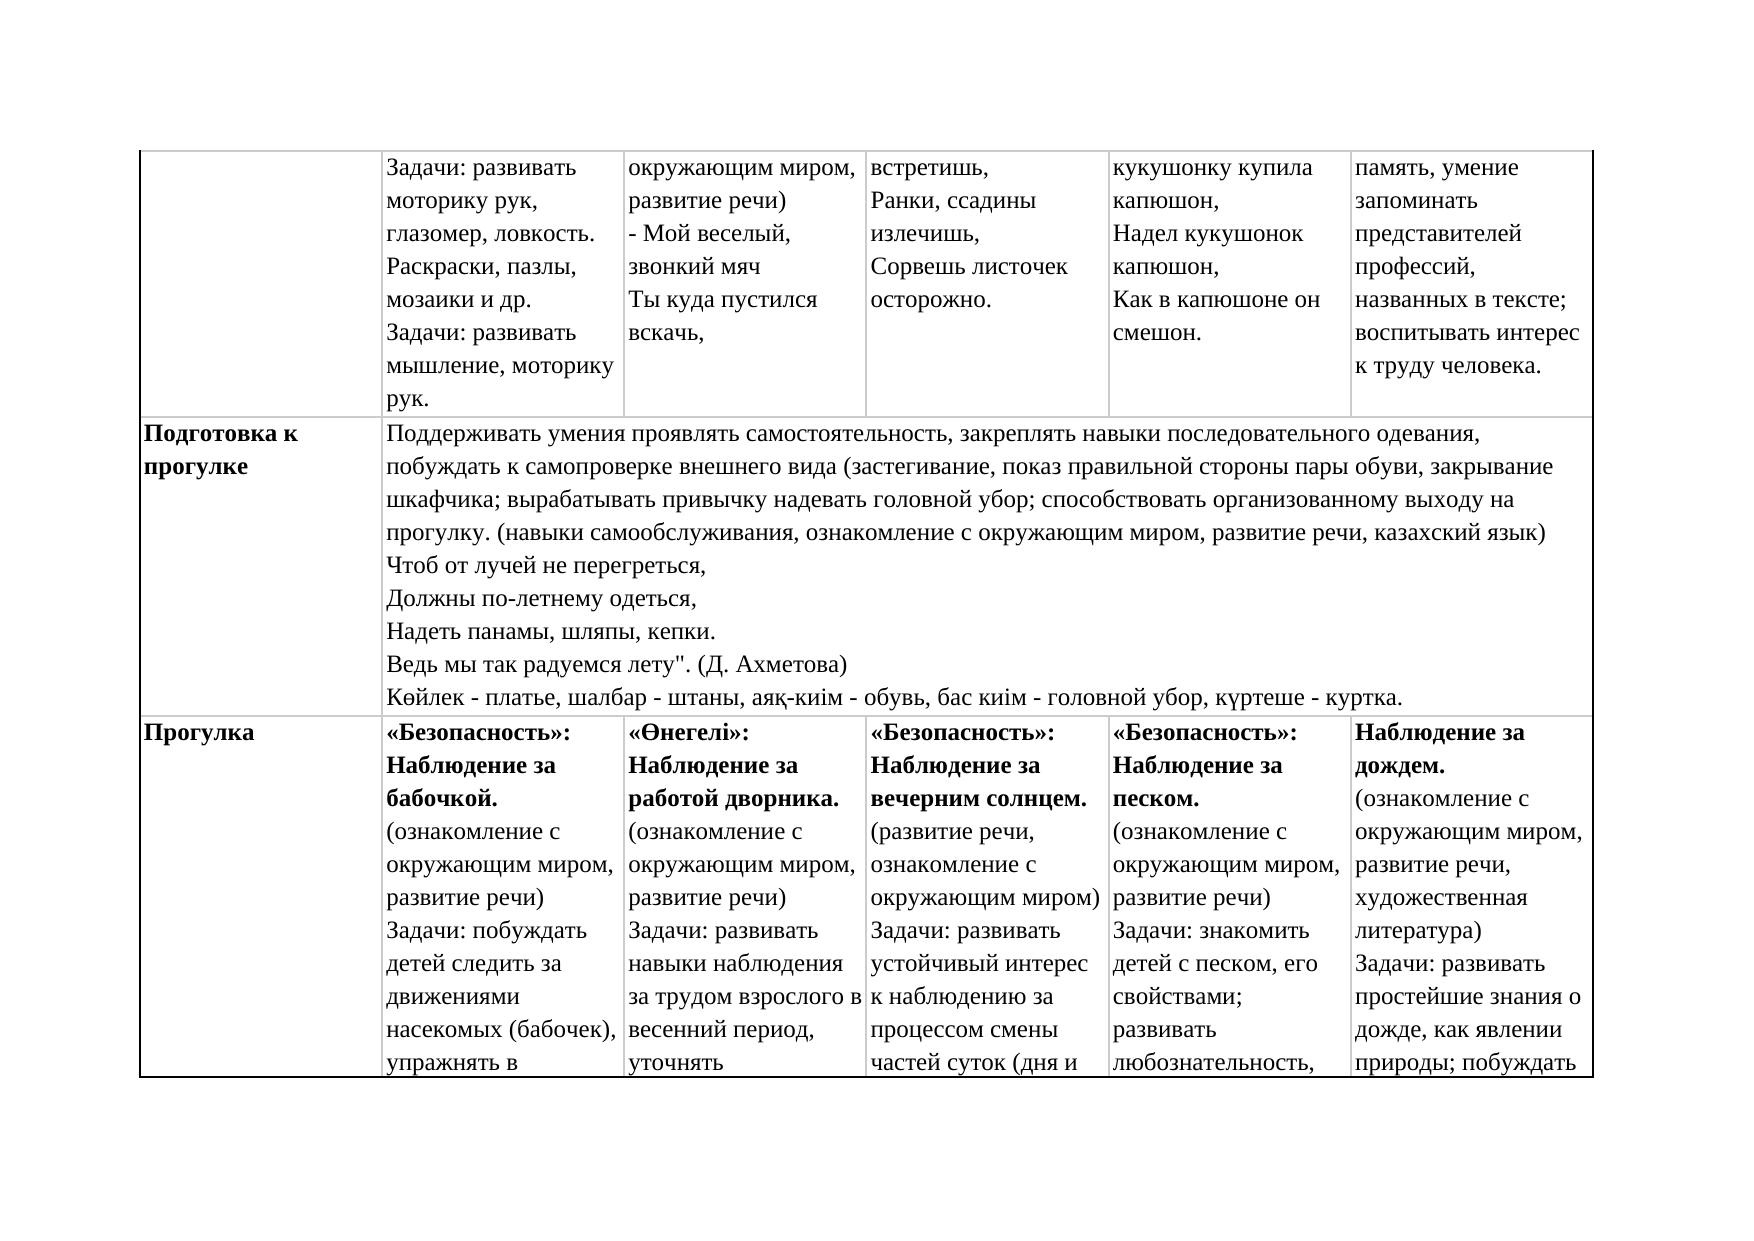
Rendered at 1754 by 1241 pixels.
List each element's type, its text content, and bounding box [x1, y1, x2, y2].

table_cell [141, 152, 381, 416]
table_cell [867, 152, 1108, 416]
table_cell Поддерживать умения проявлять самостоятельность, закреплять навыки последовательного одевания, побуждать к самопроверке внешнего вида (застегивание, показ правильной стороны пары обуви, закрывание шкафчика; вырабатывать привычку надевать головной убор; способствовать организованному выходу на прогулку. (навыки самообслуживания, ознакомление с окружающим миром, развитие речи, казахский язык) Чтоб от лучей не перегреться, Должны по-летнему одеться, Надеть панамы, шляпы, кепки. Ведь мы так радуемся лету". (Д. Ахметова) Көйлек - платье, шалбар - штаны, аяқ-киім - обувь, бас киім - головной убор, күртеше - куртка. [383, 418, 1592, 715]
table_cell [625, 152, 865, 416]
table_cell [383, 717, 623, 1076]
table_cell Прогулка [141, 717, 381, 1076]
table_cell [1352, 717, 1592, 1076]
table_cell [625, 717, 865, 1076]
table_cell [1110, 152, 1350, 416]
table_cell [1352, 152, 1592, 416]
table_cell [867, 717, 1108, 1076]
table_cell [1110, 717, 1350, 1076]
table_cell Подготовка к прогулке [141, 418, 381, 715]
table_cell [383, 152, 623, 416]
